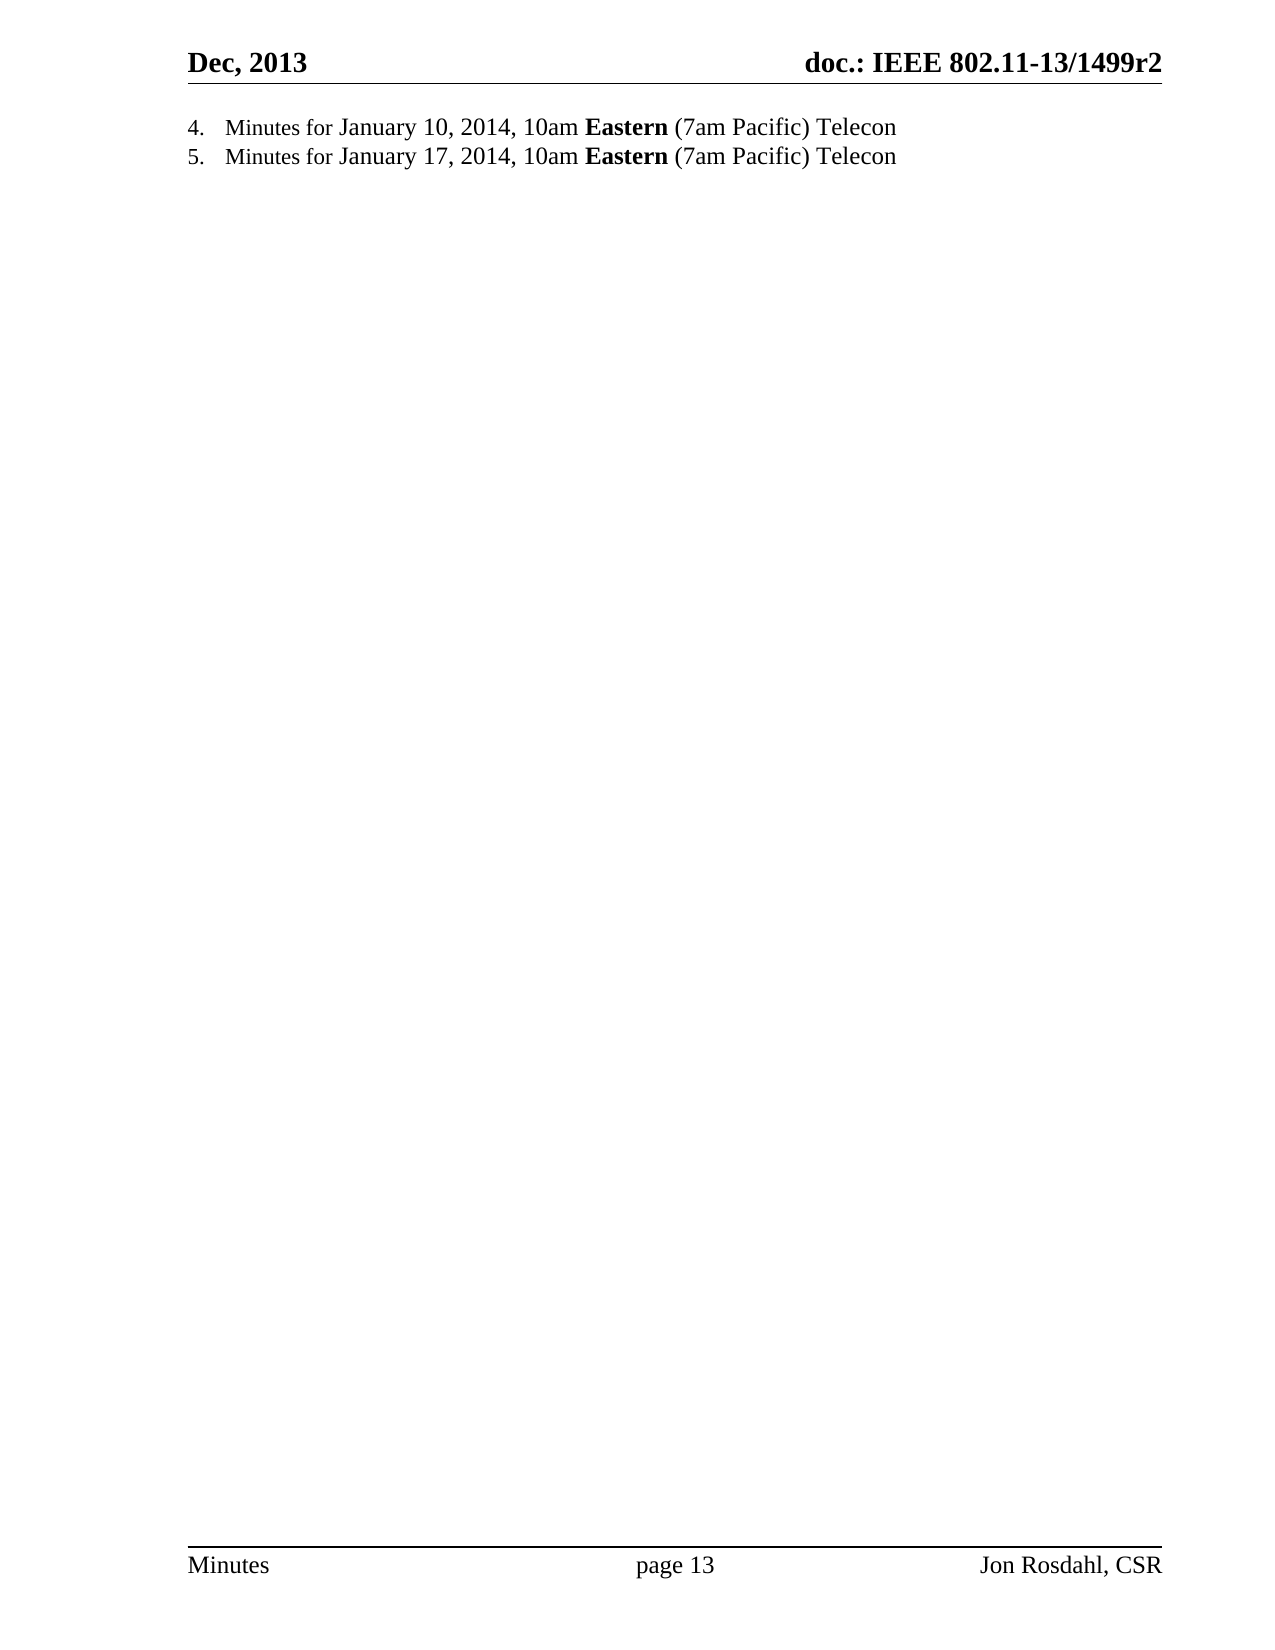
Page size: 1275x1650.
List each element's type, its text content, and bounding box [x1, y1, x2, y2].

list Minutes for January 10, 2014, 10am Eastern (7am Pacific) Telecon [187, 112, 1162, 141]
list Minutes for January 17, 2014, 10am Eastern (7am Pacific) Telecon [187, 141, 1162, 170]
